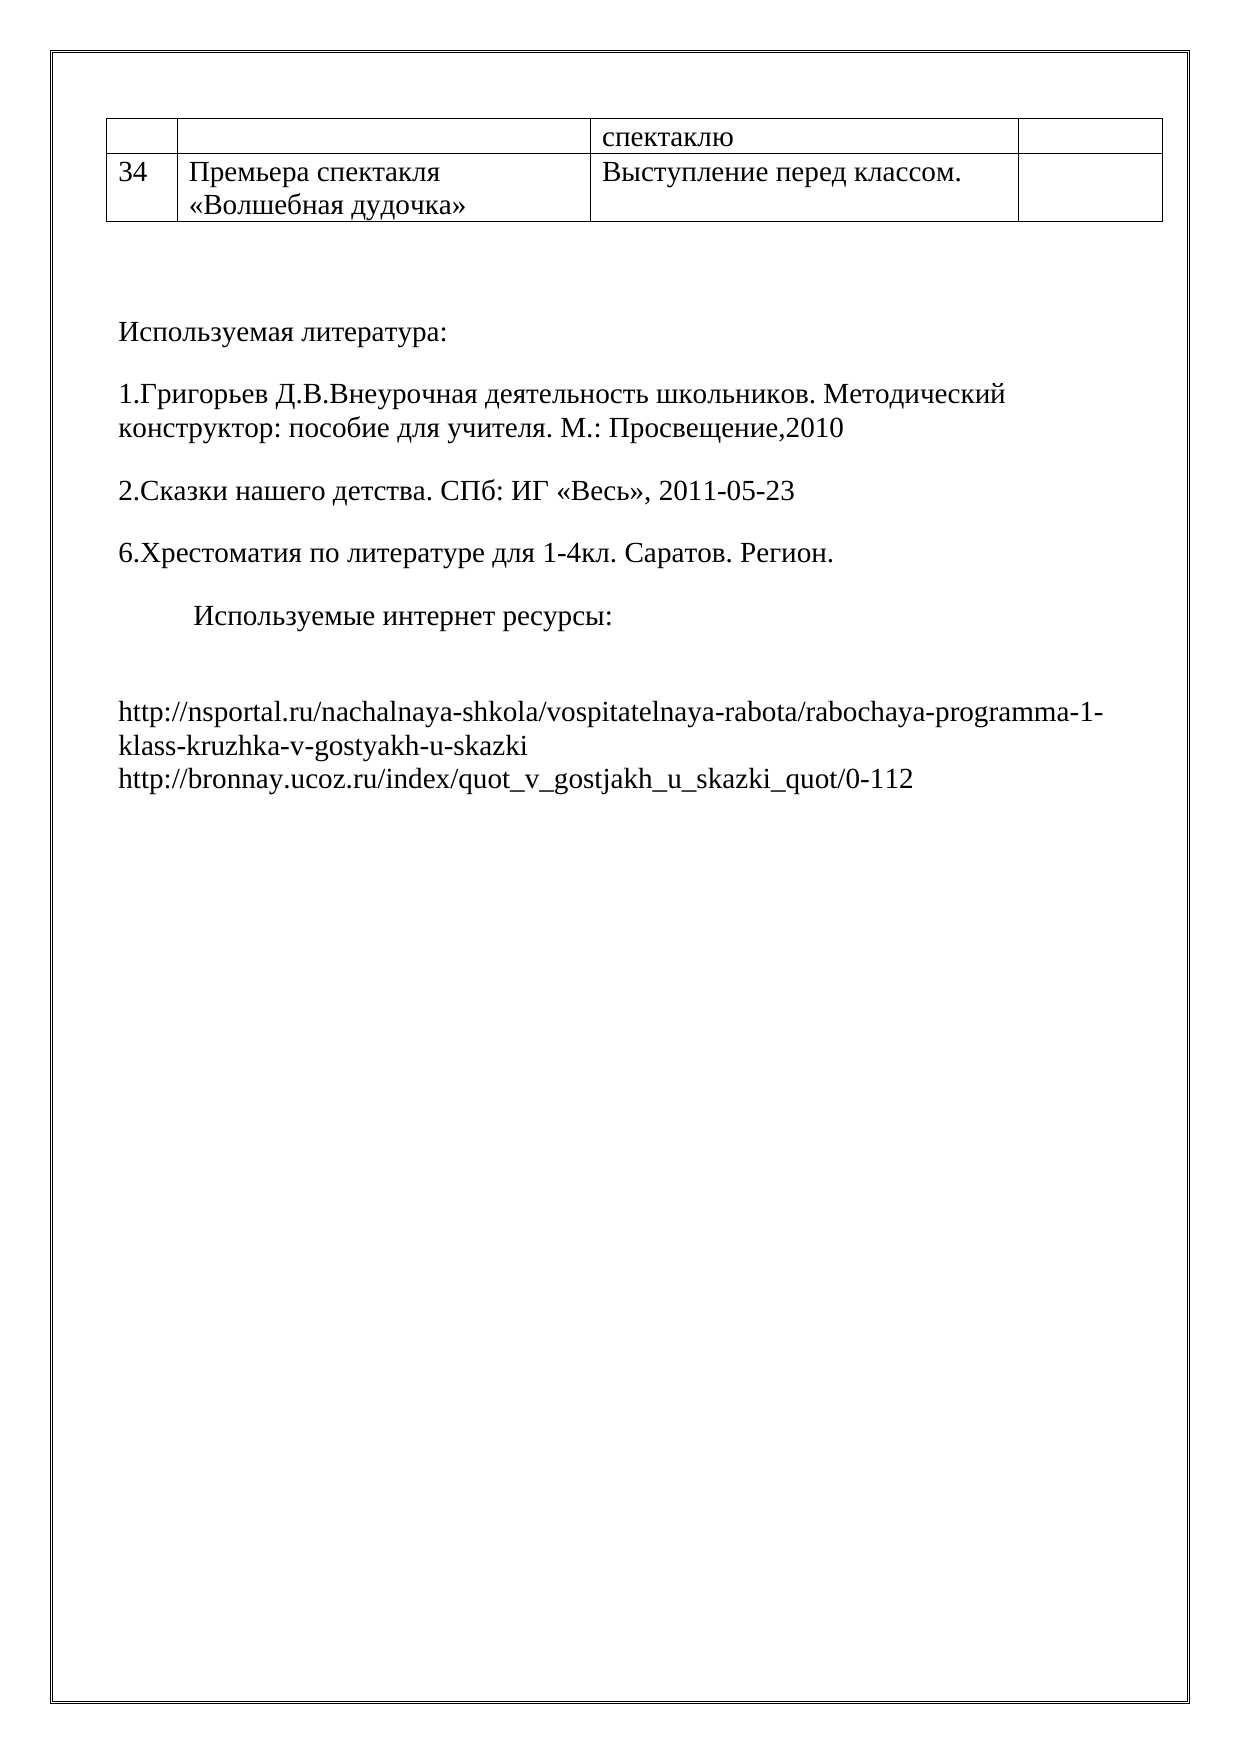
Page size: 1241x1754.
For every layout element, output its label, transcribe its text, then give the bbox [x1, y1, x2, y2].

text 1.Григорьев Д.В.Внеурочная деятельность школьников. Методический конструктор: пособие для учителя. М.: Просвещение,2010 [118, 376, 1152, 443]
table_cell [178, 119, 590, 153]
text http://nsportal.ru/nachalnaya-shkola/vospitatelnaya-rabota/rabochaya-programma-1-klass-kruzhka-v-gostyakh-u-skazki http://bronnay.ucoz.ru/index/quot_v_gostjakh_u_skazki_quot/0-112 [118, 694, 1152, 795]
table_cell [1019, 119, 1162, 153]
table_cell Выступление перед классом. [591, 154, 1018, 221]
table_cell [1019, 154, 1162, 221]
table_cell Премьера спектакля «Волшебная дудочка» [178, 154, 590, 221]
text Используемая литература: [118, 314, 1152, 347]
text 6.Хрестоматия по литературе для 1-4кл. Саратов. Регион. [118, 535, 1152, 569]
text 2.Сказки нашего детства. СПб: ИГ «Весь», 2011-05-23 [118, 473, 1152, 506]
table_cell 33 [107, 119, 177, 153]
text Используемые интернет ресурсы: [193, 598, 1152, 632]
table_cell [591, 119, 1018, 153]
table_cell 34 [107, 154, 177, 221]
